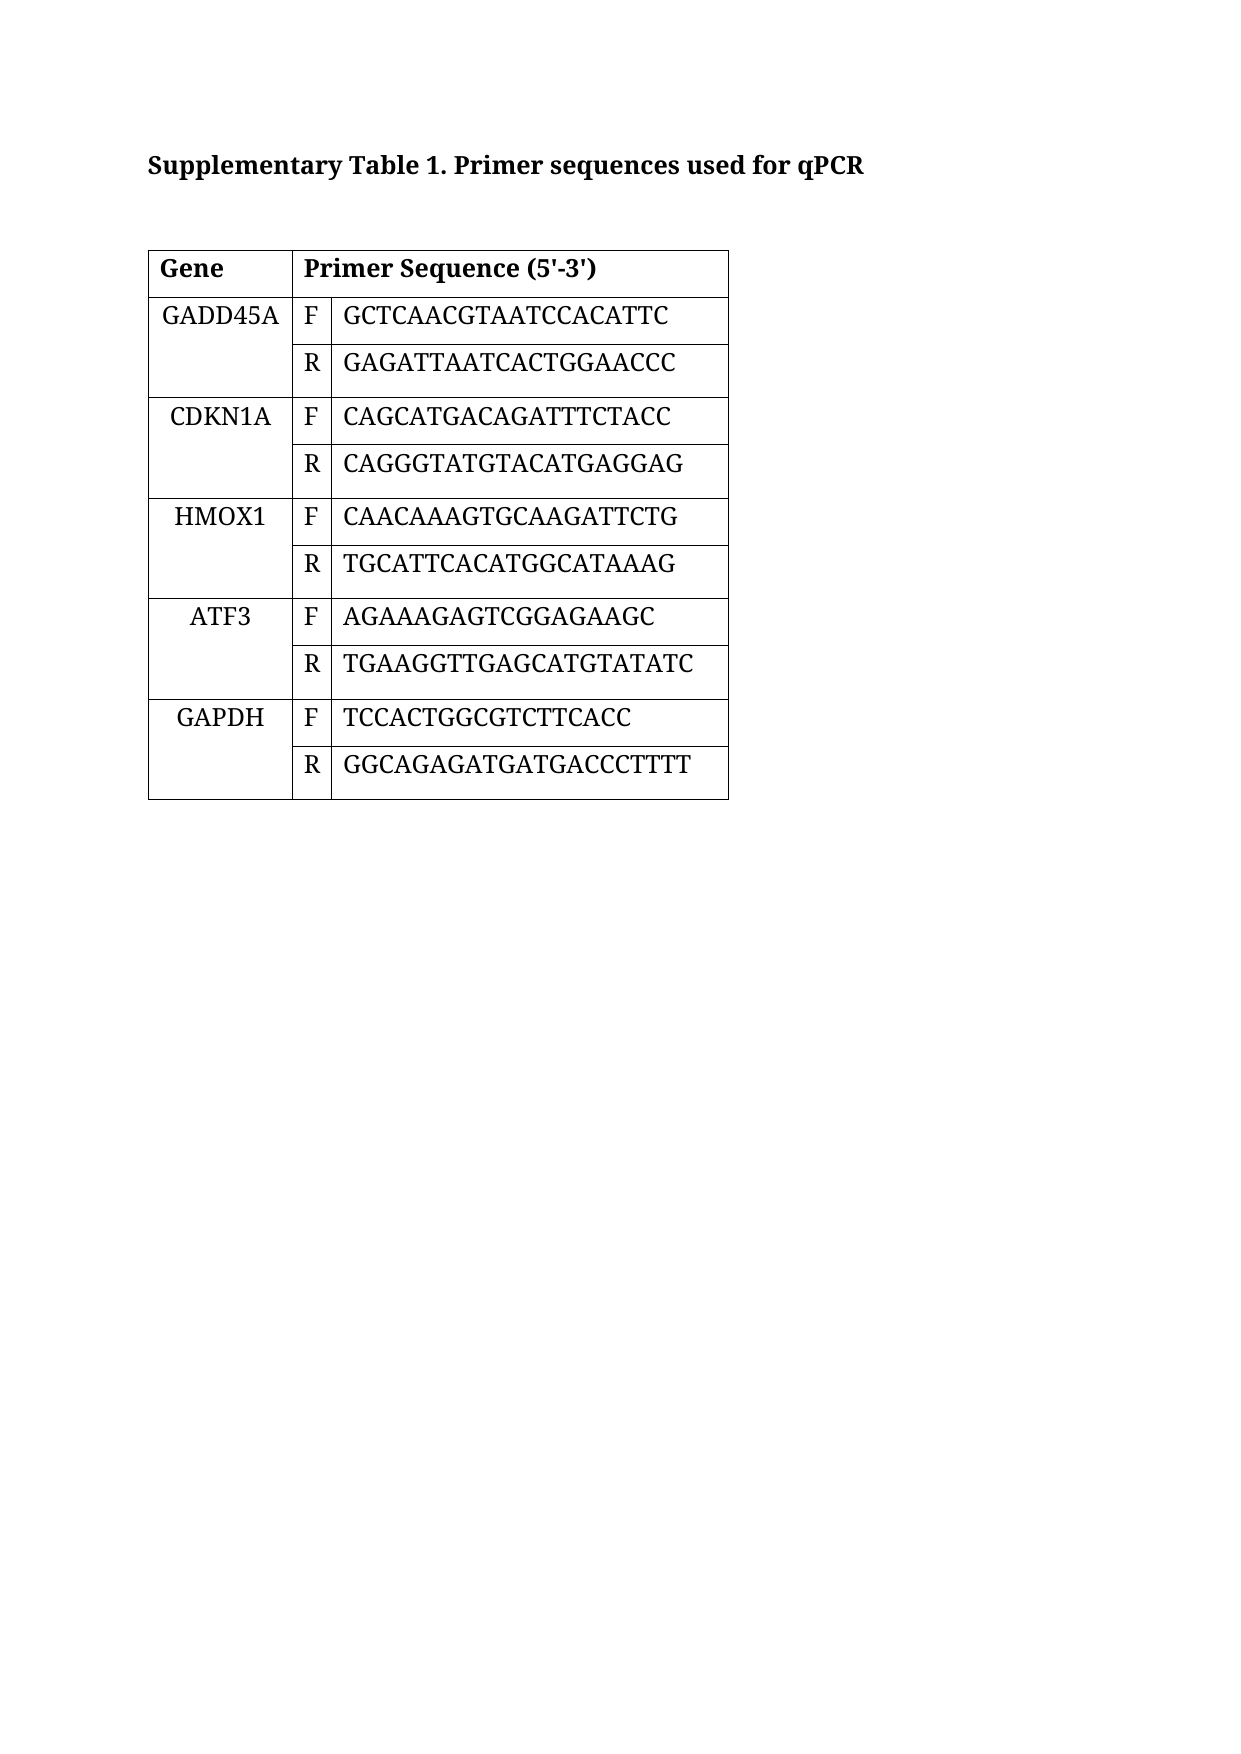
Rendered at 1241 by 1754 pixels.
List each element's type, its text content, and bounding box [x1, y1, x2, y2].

table_header Primer Sequence (5'-3') [293, 251, 728, 297]
table_cell F [293, 398, 331, 444]
table_cell GGCAGAGATGATGACCCTTTT [332, 747, 728, 799]
table_cell AGAAAGAGTCGGAGAAGC [332, 599, 728, 645]
table_cell ATF3 [149, 599, 292, 698]
table_cell R [293, 747, 331, 799]
table_cell R [293, 646, 331, 698]
table_cell GADD45A [149, 298, 292, 397]
table_cell HMOX1 [149, 499, 292, 598]
table_cell R [293, 546, 331, 598]
table_cell TGAAGGTTGAGCATGTATATC [332, 646, 728, 698]
table_cell F [293, 499, 331, 545]
table_cell TGCATTCACATGGCATAAAG [332, 546, 728, 598]
table_cell GCTCAACGTAATCCACATTC [332, 298, 728, 344]
table_cell F [293, 700, 331, 746]
table_cell CAACAAAGTGCAAGATTCTG [332, 499, 728, 545]
table_cell F [293, 599, 331, 645]
table_header Gene [149, 251, 292, 297]
table_cell R [293, 445, 331, 498]
table_cell R [293, 345, 331, 397]
table_cell TCCACTGGCGTCTTCACC [332, 700, 728, 746]
table_cell CAGGGTATGTACATGAGGAG [332, 445, 728, 498]
text Supplementary Table 1. Primer sequences used for qPCR [148, 148, 1093, 182]
table_cell GAGATTAATCACTGGAACCC [332, 345, 728, 397]
table_cell CDKN1A [149, 398, 292, 498]
table_cell F [293, 298, 331, 344]
table_cell GAPDH [149, 700, 292, 799]
table_cell CAGCATGACAGATTTCTACC [332, 398, 728, 444]
